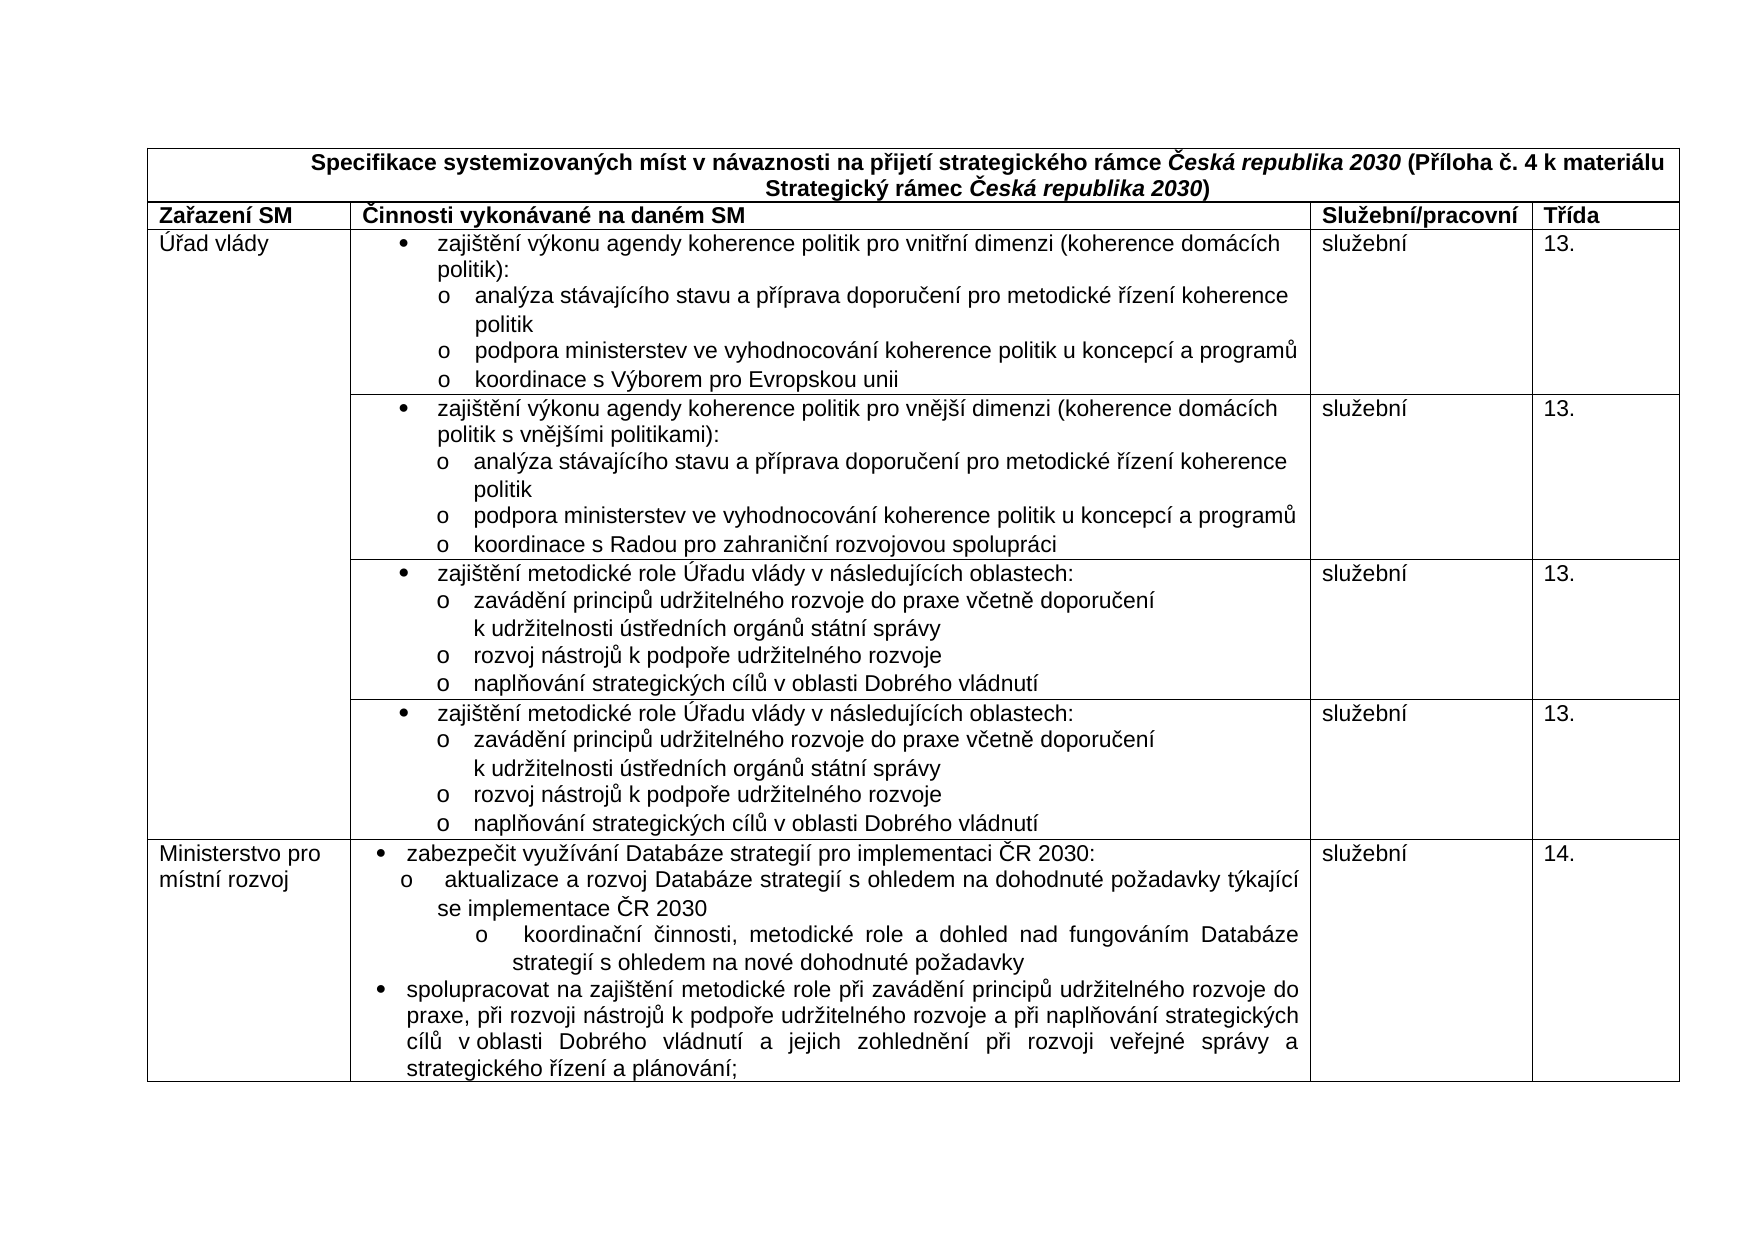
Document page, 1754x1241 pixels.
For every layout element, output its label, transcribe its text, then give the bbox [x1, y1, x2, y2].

table_cell zajištění metodické role Úřadu vlády v následujících oblastech: zavádění principů udržitelného rozvoje do praxe včetně doporučení k udržitelnosti ústředních orgánů státní správy rozvoj nástrojů k podpoře udržitelného rozvoje naplňování strategických cílů v oblasti Dobrého vládnutí [351, 560, 1310, 699]
table_cell 14. [1533, 840, 1679, 1081]
table_cell Činnosti vykonávané na daném SM [351, 203, 1310, 229]
table_cell Zařazení SM [148, 203, 350, 229]
table_cell zajištění metodické role Úřadu vlády v následujících oblastech: zavádění principů udržitelného rozvoje do praxe včetně doporučení k udržitelnosti ústředních orgánů státní správy rozvoj nástrojů k podpoře udržitelného rozvoje naplňování strategických cílů v oblasti Dobrého vládnutí [351, 700, 1310, 839]
table_cell služební [1311, 230, 1532, 394]
table_cell služební [1311, 700, 1532, 839]
table_cell zajištění výkonu agendy koherence politik pro vnitřní dimenzi (koherence domácích politik): analýza stávajícího stavu a příprava doporučení pro metodické řízení koherence politik podpora ministerstev ve vyhodnocování koherence politik u koncepcí a programů koordinace s Výborem pro Evropskou unii [351, 230, 1310, 394]
table_cell Služební/pracovní [1311, 203, 1532, 229]
table_cell služební [1311, 560, 1532, 699]
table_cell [148, 840, 350, 1081]
table_cell Úřad vlády [148, 230, 350, 839]
table_cell Třída [1533, 203, 1679, 229]
table_cell 13. [1533, 230, 1679, 394]
table_cell služební [1311, 395, 1532, 559]
table_cell 13. [1533, 560, 1679, 699]
table_cell zajištění výkonu agendy koherence politik pro vnější dimenzi (koherence domácích politik s vnějšími politikami): analýza stávajícího stavu a příprava doporučení pro metodické řízení koherence politik podpora ministerstev ve vyhodnocování koherence politik u koncepcí a programů koordinace s Radou pro zahraniční rozvojovou spolupráci [351, 395, 1310, 559]
table_cell 13. [1533, 395, 1679, 559]
table_header Specifikace systemizovaných míst v návaznosti na přijetí strategického rámce Česká republika 2030 (Příloha č. 4 k materiálu Strategický rámec Česká republika 2030) [148, 149, 1679, 201]
table_cell služební [1311, 840, 1532, 1081]
table_cell 13. [1533, 700, 1679, 839]
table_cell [351, 840, 1310, 1081]
